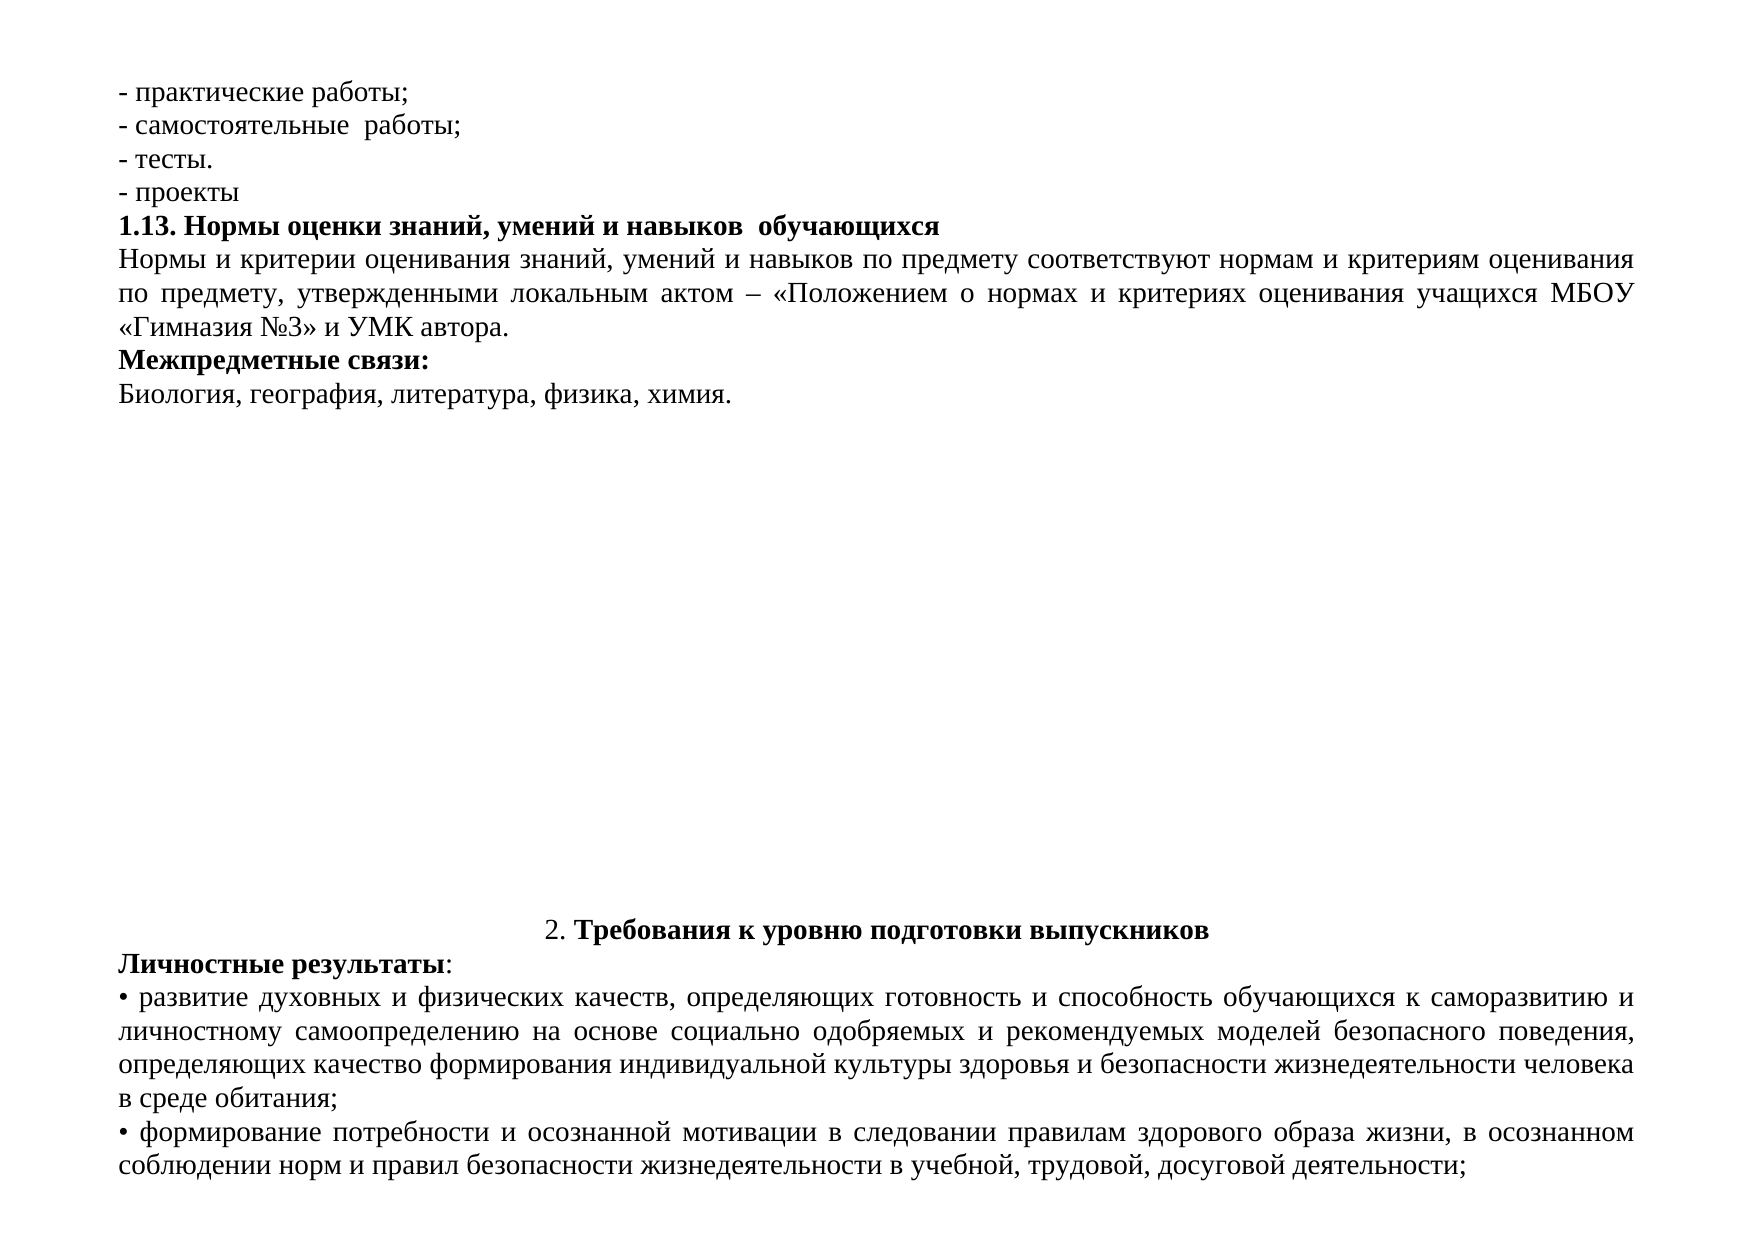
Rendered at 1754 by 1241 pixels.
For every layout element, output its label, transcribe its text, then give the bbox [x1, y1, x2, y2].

text - тесты. [118, 141, 1636, 174]
text • формирование потребности и осознанной мотивации в следовании правилам здорового образа жизни, в осознанном соблюдении норм и правил безопасности жизнедеятельности в учебной, трудовой, досуговой деятельности; [118, 1114, 1636, 1181]
text - самостоятельные работы; [118, 107, 1636, 141]
text 2. Требования к уровню подготовки выпускников [118, 912, 1636, 946]
text Личностные результаты: [118, 946, 1636, 979]
text Межпредметные связи: [118, 342, 1636, 376]
text - проекты [118, 174, 1636, 208]
text Нормы и критерии оценивания знаний, умений и навыков по предмету соответствуют нормам и критериям оценивания по предмету, утвержденными локальным актом – «Положением о нормах и критериях оценивания учащихся МБОУ «Гимназия №3» и УМК автора. [118, 242, 1636, 342]
text Биология, география, литература, физика, химия. [118, 376, 1636, 409]
text 1.13. Нормы оценки знаний, умений и навыков обучающихся [118, 208, 1636, 242]
text - практические работы; [118, 74, 1636, 107]
text • развитие духовных и физических качеств, определяющих готовность и способность обучающихся к саморазвитию и личностному самоопределению на основе социально одобряемых и рекомендуемых моделей безопасного поведения, определяющих качество формирования индивидуальной культуры здоровья и безопасности жизнедеятельности человека в среде обитания; [118, 979, 1636, 1114]
